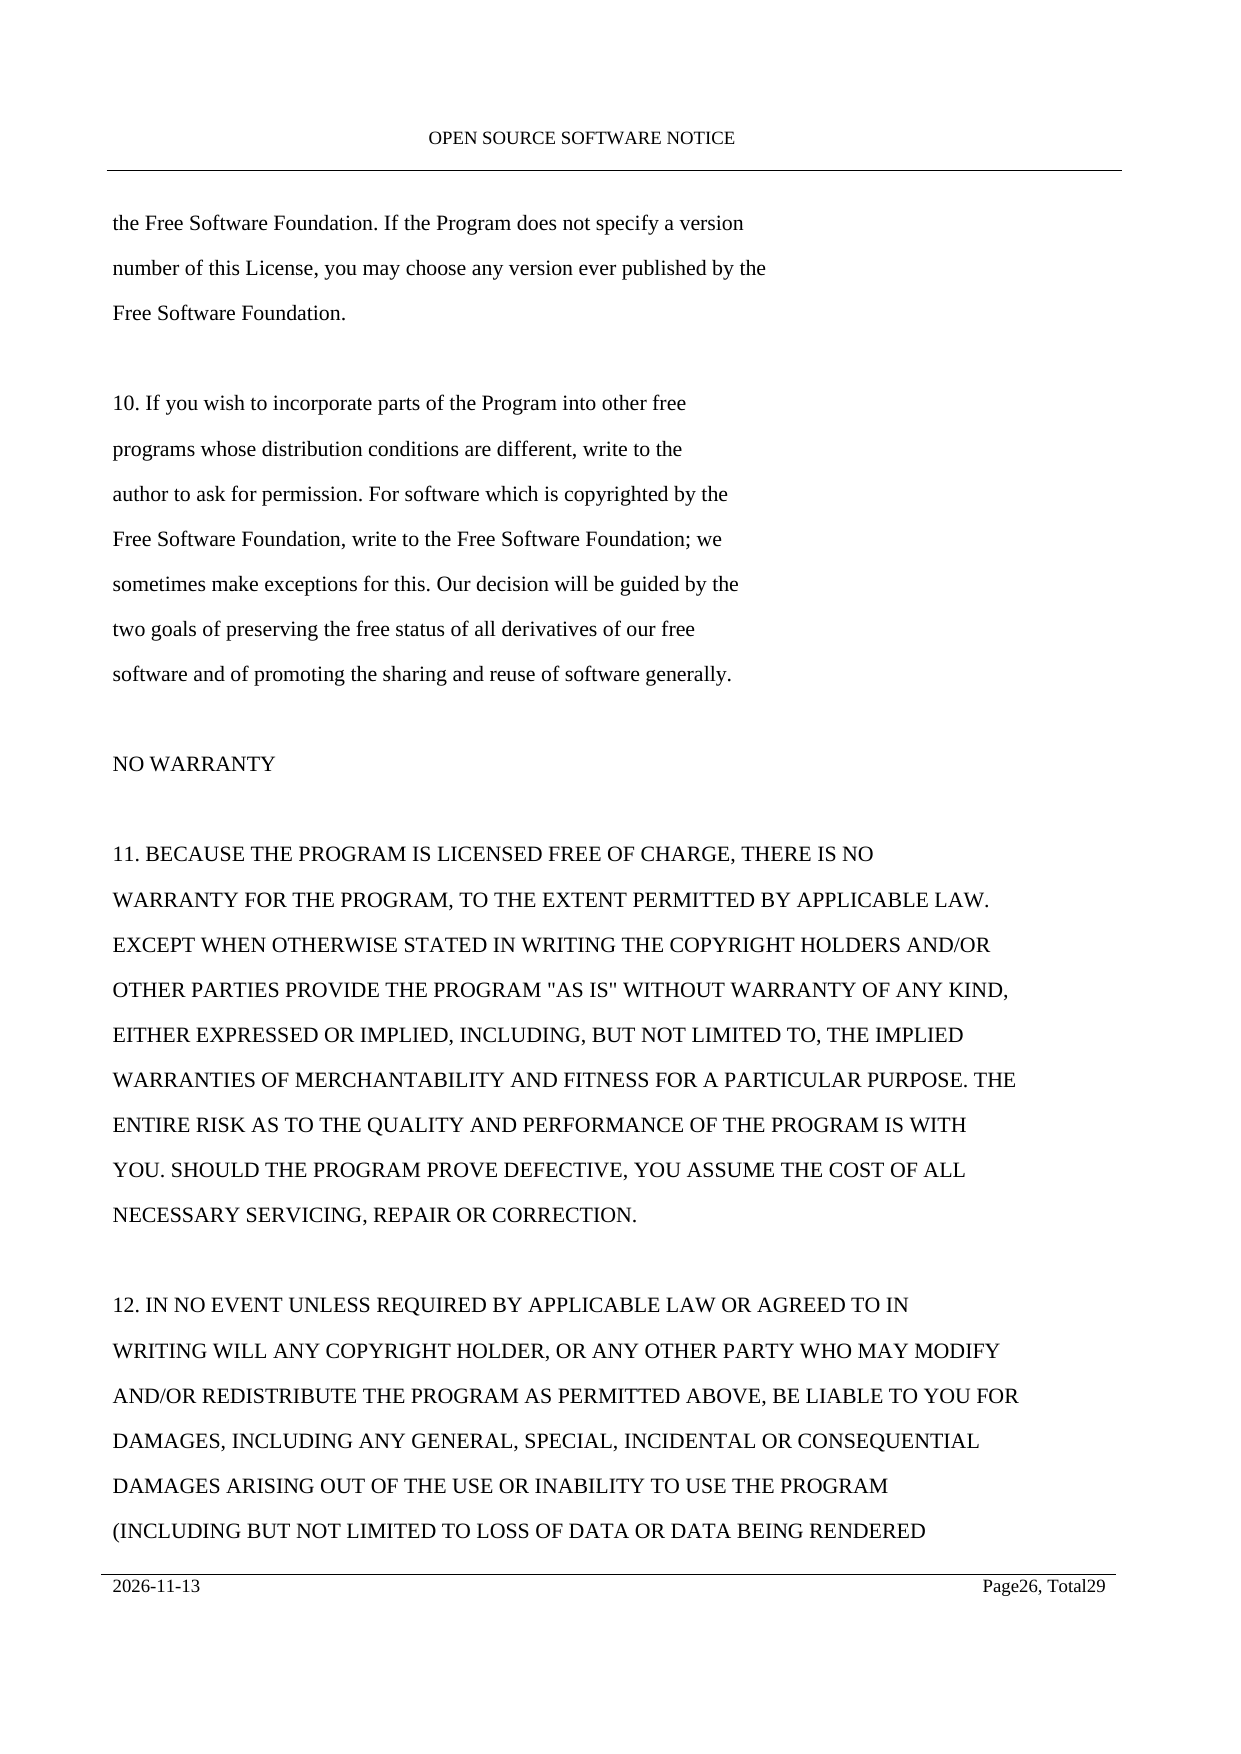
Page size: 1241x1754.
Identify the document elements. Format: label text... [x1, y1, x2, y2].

text EXCEPT WHEN OTHERWISE STATED IN WRITING THE COPYRIGHT HOLDERS AND/OR [112, 928, 1128, 961]
text (INCLUDING BUT NOT LIMITED TO LOSS OF DATA OR DATA BEING RENDERED [112, 1514, 1128, 1547]
text OTHER PARTIES PROVIDE THE PROGRAM "AS IS" WITHOUT WARRANTY OF ANY KIND, [112, 973, 1128, 1006]
text DAMAGES ARISING OUT OF THE USE OR INABILITY TO USE THE PROGRAM [112, 1469, 1128, 1502]
text 10. If you wish to incorporate parts of the Program into other free [112, 387, 1128, 419]
text number of this License, you may choose any version ever published by the [112, 251, 1128, 284]
text WARRANTIES OF MERCHANTABILITY AND FITNESS FOR A PARTICULAR PURPOSE. THE [112, 1063, 1128, 1096]
text the Free Software Foundation. If the Program does not specify a version [112, 206, 1128, 239]
text YOU. SHOULD THE PROGRAM PROVE DEFECTIVE, YOU ASSUME THE COST OF ALL [112, 1153, 1128, 1186]
text EITHER EXPRESSED OR IMPLIED, INCLUDING, BUT NOT LIMITED TO, THE IMPLIED [112, 1018, 1128, 1051]
text 12. IN NO EVENT UNLESS REQUIRED BY APPLICABLE LAW OR AGREED TO IN [112, 1289, 1128, 1321]
text NO WARRANTY [112, 748, 1128, 780]
text ENTIRE RISK AS TO THE QUALITY AND PERFORMANCE OF THE PROGRAM IS WITH [112, 1108, 1128, 1141]
text WARRANTY FOR THE PROGRAM, TO THE EXTENT PERMITTED BY APPLICABLE LAW. [112, 883, 1128, 915]
text sometimes make exceptions for this. Our decision will be guided by the [112, 567, 1128, 600]
text AND/OR REDISTRIBUTE THE PROGRAM AS PERMITTED ABOVE, BE LIABLE TO YOU FOR [112, 1379, 1128, 1412]
text programs whose distribution conditions are different, write to the [112, 432, 1128, 464]
text DAMAGES, INCLUDING ANY GENERAL, SPECIAL, INCIDENTAL OR CONSEQUENTIAL [112, 1424, 1128, 1457]
text NECESSARY SERVICING, REPAIR OR CORRECTION. [112, 1199, 1128, 1231]
text WRITING WILL ANY COPYRIGHT HOLDER, OR ANY OTHER PARTY WHO MAY MODIFY [112, 1334, 1128, 1366]
text Free Software Foundation. [112, 297, 1128, 329]
text two goals of preserving the free status of all derivatives of our free [112, 612, 1128, 645]
text Free Software Foundation, write to the Free Software Foundation; we [112, 522, 1128, 554]
text 11. BECAUSE THE PROGRAM IS LICENSED FREE OF CHARGE, THERE IS NO [112, 838, 1128, 870]
text software and of promoting the sharing and reuse of software generally. [112, 657, 1128, 690]
text author to ask for permission. For software which is copyrighted by the [112, 477, 1128, 509]
